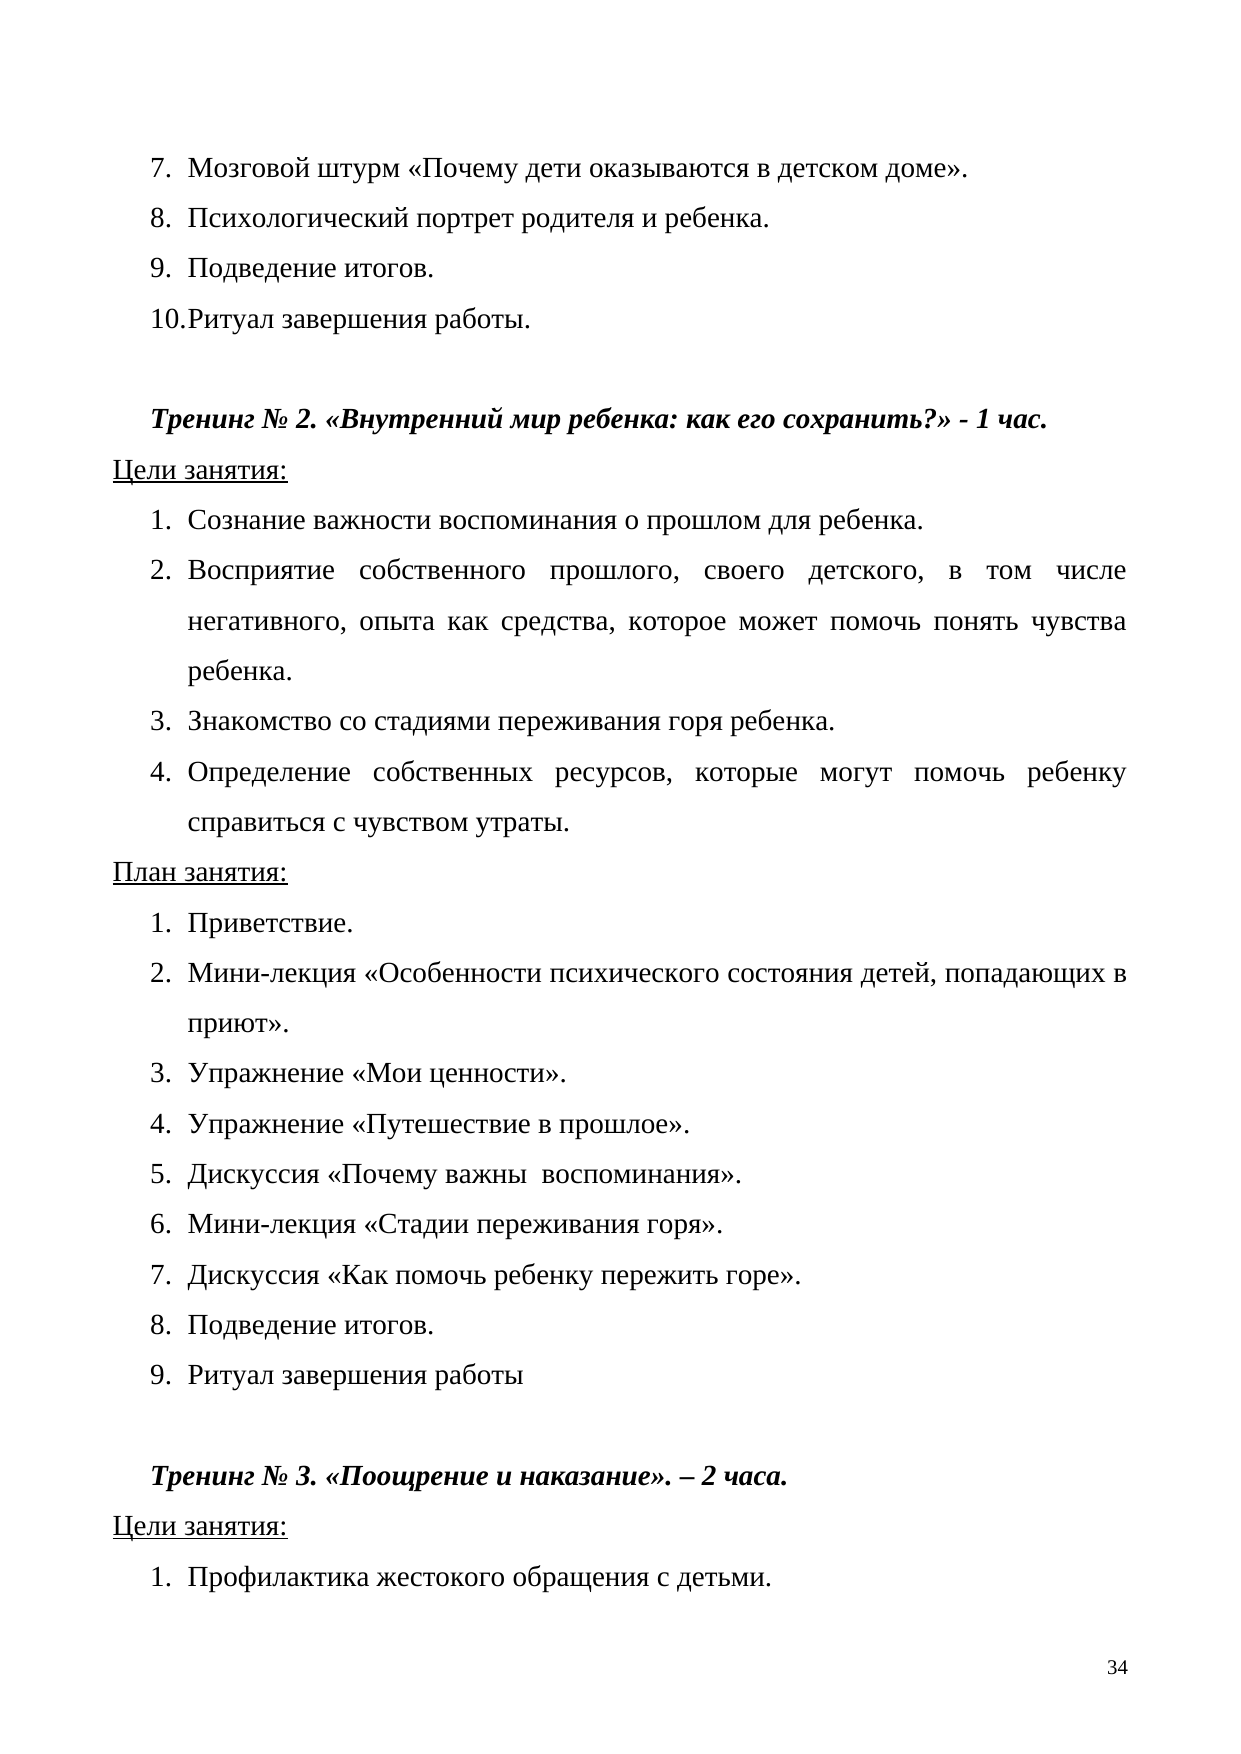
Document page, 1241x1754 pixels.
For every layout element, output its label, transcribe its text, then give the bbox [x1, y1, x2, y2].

list Подведение итогов. [150, 1307, 1128, 1341]
list Подведение итогов. [150, 251, 1128, 284]
list Приветствие. [150, 905, 1128, 938]
list Мини-лекция «Особенности психического состояния детей, попадающих в приют». [150, 955, 1128, 1039]
list Профилактика жестокого обращения с детьми. [150, 1559, 1128, 1592]
list Психологический портрет родителя и ребенка. [150, 200, 1128, 234]
text Цели занятия: [112, 1508, 1128, 1542]
list Мини-лекция «Стадии переживания горя». [150, 1207, 1128, 1240]
list Ритуал завершения работы [150, 1357, 1128, 1391]
list Упражнение «Мои ценности». [150, 1056, 1128, 1089]
text Тренинг № 3. «Поощрение и наказание». – 2 часа. [112, 1458, 1128, 1492]
list Восприятие собственного прошлого, своего детского, в том числе негативного, опыта как средства, которое может помочь понять чувства ребенка. [150, 552, 1128, 687]
list Знакомство со стадиями переживания горя ребенка. [150, 703, 1128, 737]
list Дискуссия «Как помочь ребенку пережить горе». [150, 1257, 1128, 1290]
text Тренинг № 2. «Внутренний мир ребенка: как его сохранить?» - 1 час. [112, 402, 1128, 435]
list Ритуал завершения работы. [150, 301, 1128, 334]
list Упражнение «Путешествие в прошлое». [150, 1106, 1128, 1139]
text Цели занятия: [112, 452, 1128, 485]
list Мозговой штурм «Почему дети оказываются в детском доме». [150, 150, 1128, 183]
list Определение собственных ресурсов, которые могут помочь ребенку справиться с чувством утраты. [150, 754, 1128, 838]
text План занятия: [112, 854, 1128, 888]
list Сознание важности воспоминания о прошлом для ребенка. [150, 502, 1128, 536]
list Дискуссия «Почему важны воспоминания». [150, 1156, 1128, 1190]
